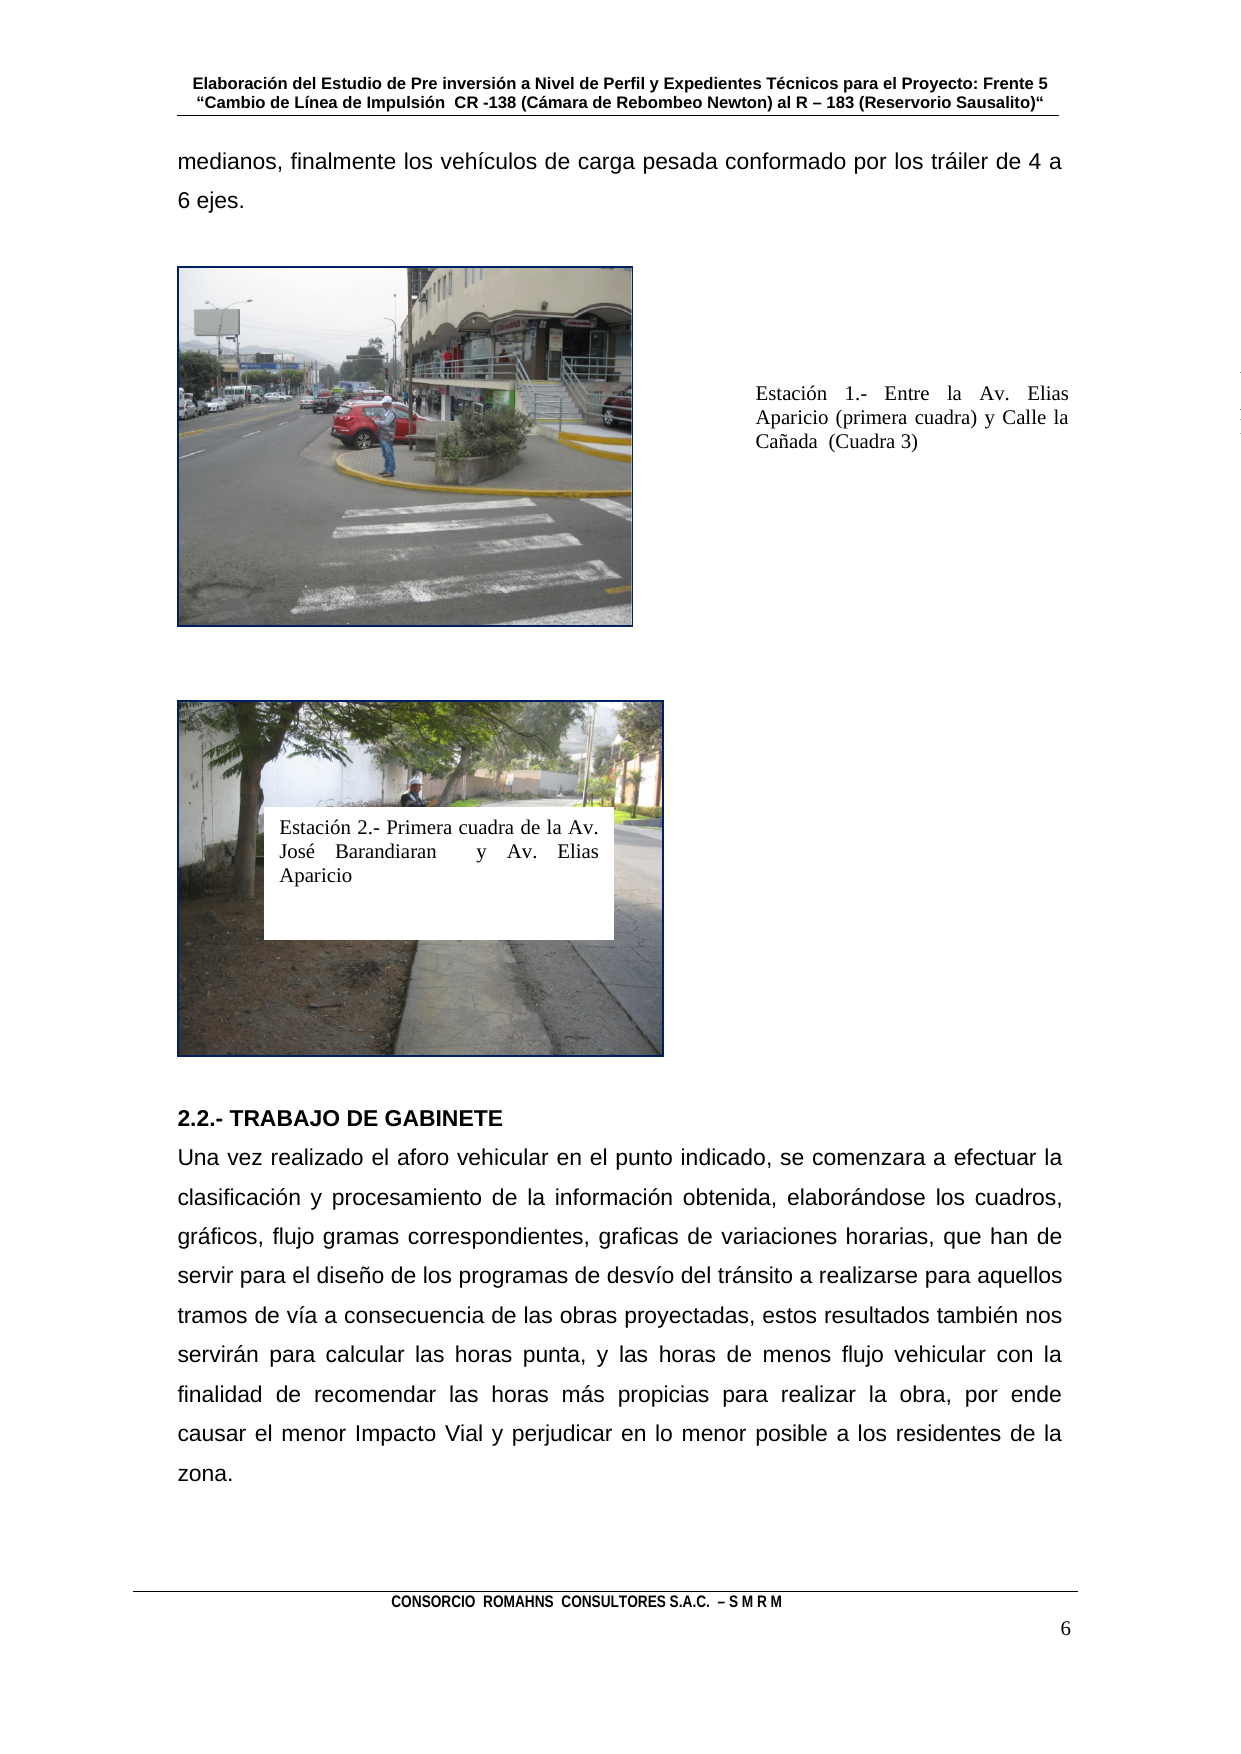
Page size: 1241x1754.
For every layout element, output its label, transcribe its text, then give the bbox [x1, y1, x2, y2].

text 2.2.- TRABAJO DE GABINETE [177, 1104, 1063, 1131]
picture [179, 268, 632, 625]
text Una vez realizado el aforo vehicular en el punto indicado, se comenzara a efectuar la clasificación y procesamiento de la información obtenida, elaborándose los cuadros, gráficos, flujo gramas correspondientes, graficas de variaciones horarias, que han de servir para el diseño de los programas de desvío del tránsito a realizarse para aquellos tramos de vía a consecuencia de las obras proyectadas, estos resultados también nos servirán para calcular las horas punta, y las horas de menos flujo vehicular con la finalidad de recomendar las horas más propicias para realizar la obra, por ende causar el menor Impacto Vial y perjudicar en lo menor posible a los residentes de la zona. [177, 1144, 1063, 1486]
picture [179, 702, 662, 1055]
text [177, 148, 1063, 213]
